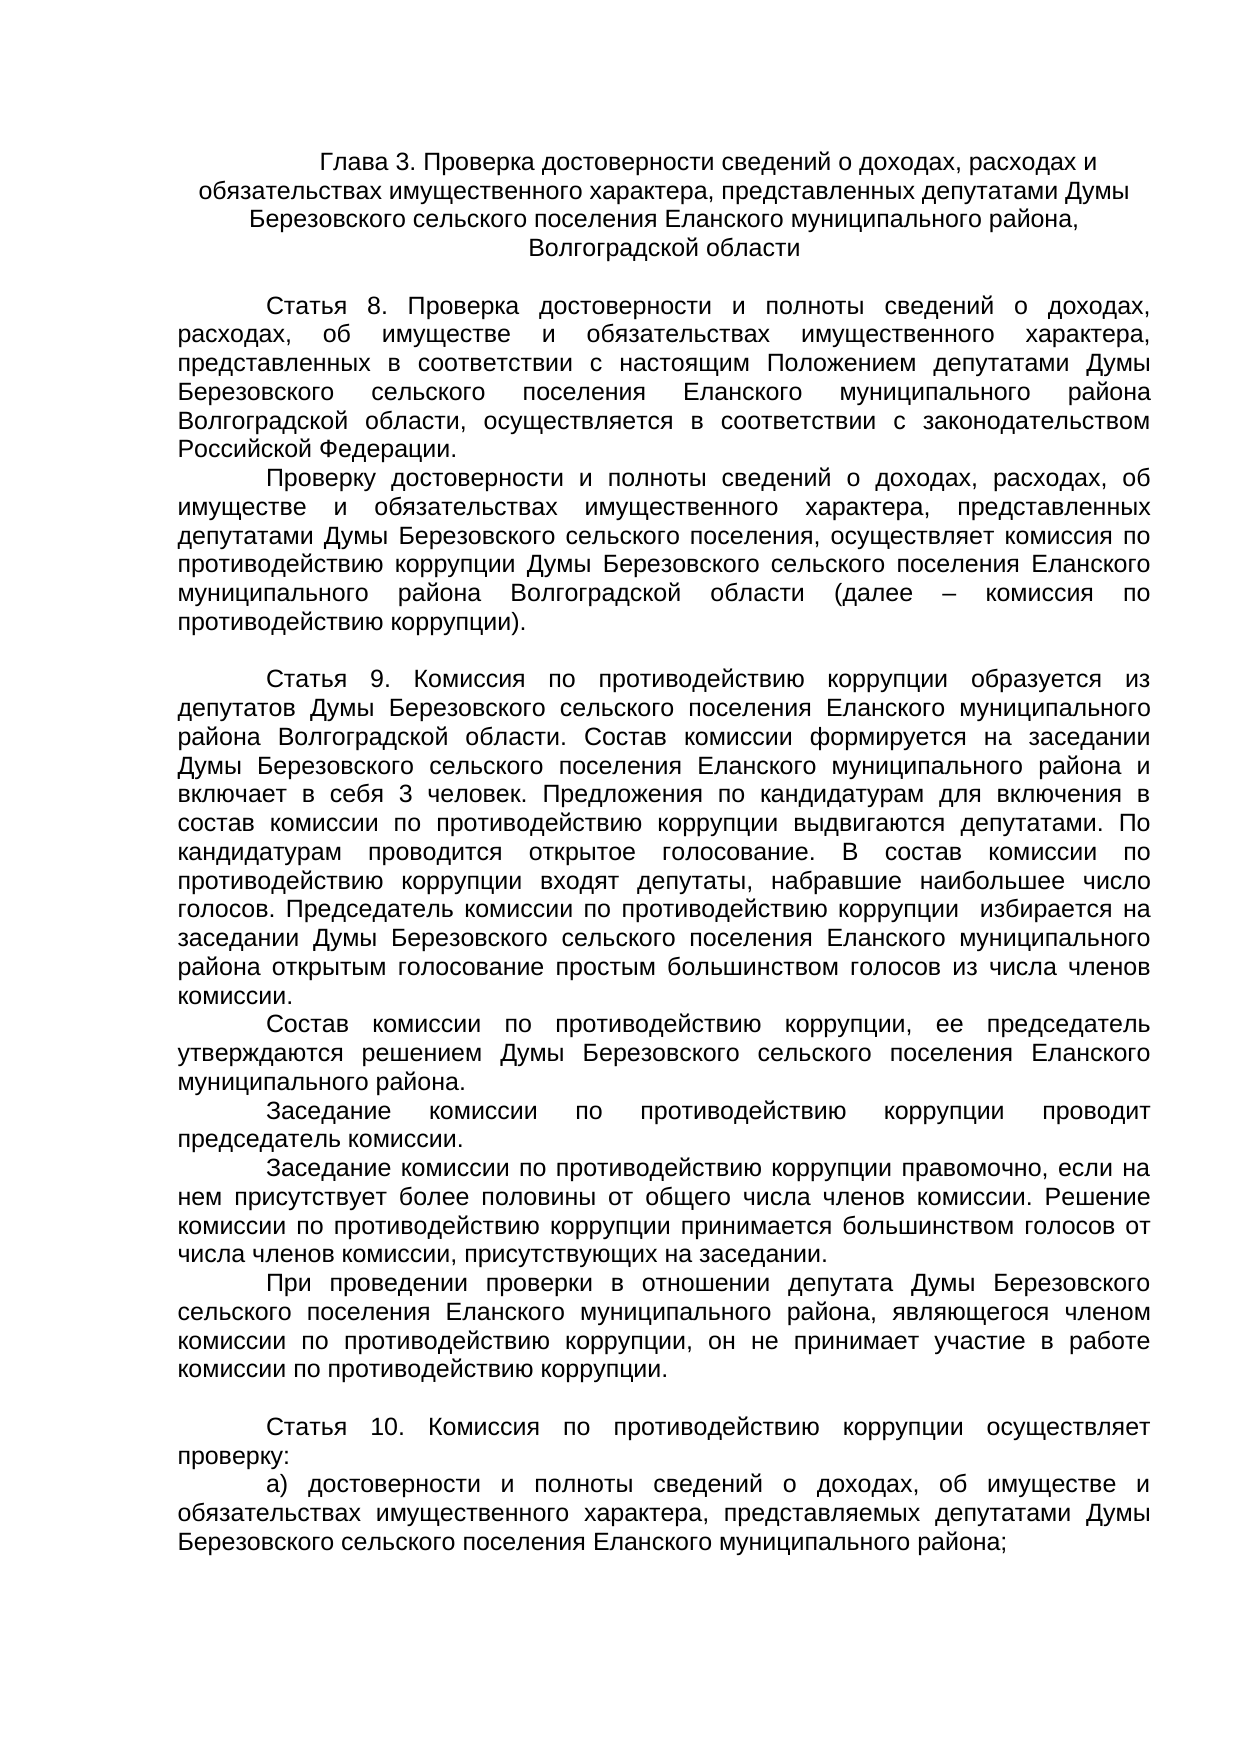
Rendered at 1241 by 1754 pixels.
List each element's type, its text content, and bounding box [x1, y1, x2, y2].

text Заседание комиссии по противодействию коррупции правомочно, если на нем присутствует более половины от общего числа членов комиссии. Решение комиссии по противодействию коррупции принимается большинством голосов от числа членов комиссии, присутствующих на заседании. [177, 1153, 1152, 1268]
text Проверку достоверности и полноты сведений о доходах, расходах, об имуществе и обязательствах имущественного характера, представленных депутатами Думы Березовского сельского поселения, осуществляет комиссия по противодействию коррупции Думы Березовского сельского поселения Еланского муниципального района Волгоградской области (далее – комиссия по противодействию коррупции). [177, 463, 1152, 636]
text а) достоверности и полноты сведений о доходах, об имуществе и обязательствах имущественного характера, представляемых депутатами Думы Березовского сельского поселения Еланского муниципального района; [177, 1469, 1152, 1556]
text Заседание комиссии по противодействию коррупции проводит председатель комиссии. [177, 1096, 1152, 1153]
text Статья 10. Комиссия по противодействию коррупции осуществляет проверку: [177, 1412, 1152, 1469]
text При проведении проверки в отношении депутата Думы Березовского сельского поселения Еланского муниципального района, являющегося членом комиссии по противодействию коррупции, он не принимает участие в работе комиссии по противодействию коррупции. [177, 1268, 1152, 1383]
text Глава 3. Проверка достоверности сведений о доходах, расходах и обязательствах имущественного характера, представленных депутатами Думы Березовского сельского поселения Еланского муниципального района, Волгоградской области [177, 147, 1152, 262]
text Состав комиссии по противодействию коррупции, ее председатель утверждаются решением Думы Березовского сельского поселения Еланского муниципального района. [177, 1009, 1152, 1096]
text Статья 8. Проверка достоверности и полноты сведений о доходах, расходах, об имуществе и обязательствах имущественного характера, представленных в соответствии с настоящим Положением депутатами Думы Березовского сельского поселения Еланского муниципального района Волгоградской области, осуществляется в соответствии с законодательством Российской Федерации. [177, 291, 1152, 463]
text Статья 9. Комиссия по противодействию коррупции образуется из депутатов Думы Березовского сельского поселения Еланского муниципального района Волгоградской области. Состав комиссии формируется на заседании Думы Березовского сельского поселения Еланского муниципального района и включает в себя 3 человек. Предложения по кандидатурам для включения в состав комиссии по противодействию коррупции выдвигаются депутатами. По кандидатурам проводится открытое голосование. В состав комиссии по противодействию коррупции входят депутаты, набравшие наибольшее число голосов. Председатель комиссии по противодействию коррупции избирается на заседании Думы Березовского сельского поселения Еланского муниципального района открытым голосование простым большинством голосов из числа членов комиссии. [177, 664, 1152, 1009]
